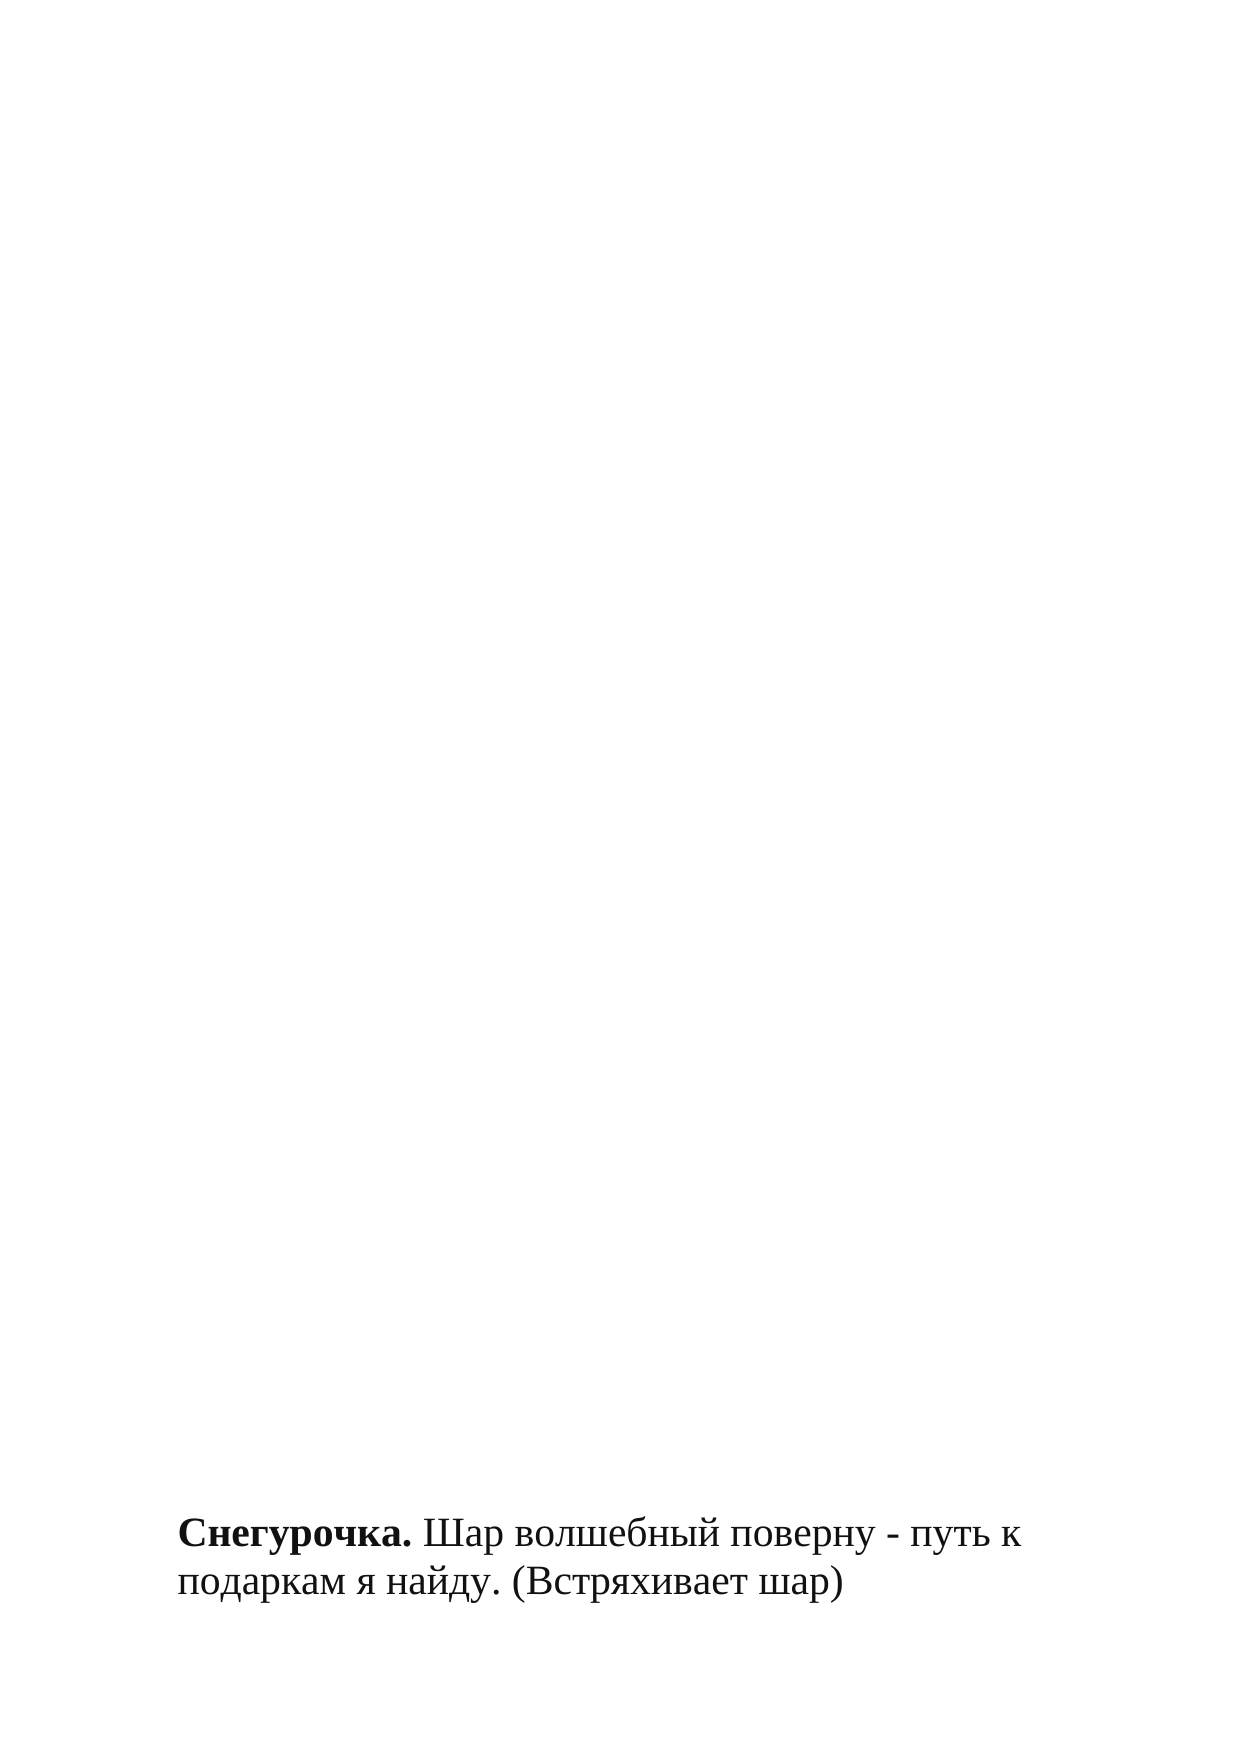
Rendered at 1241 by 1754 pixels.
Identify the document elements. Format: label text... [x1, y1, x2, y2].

text Снегурочка. Шар волшебный поверну - путь к подаркам я найду. (Встряхивает шар) [177, 1508, 1152, 1603]
